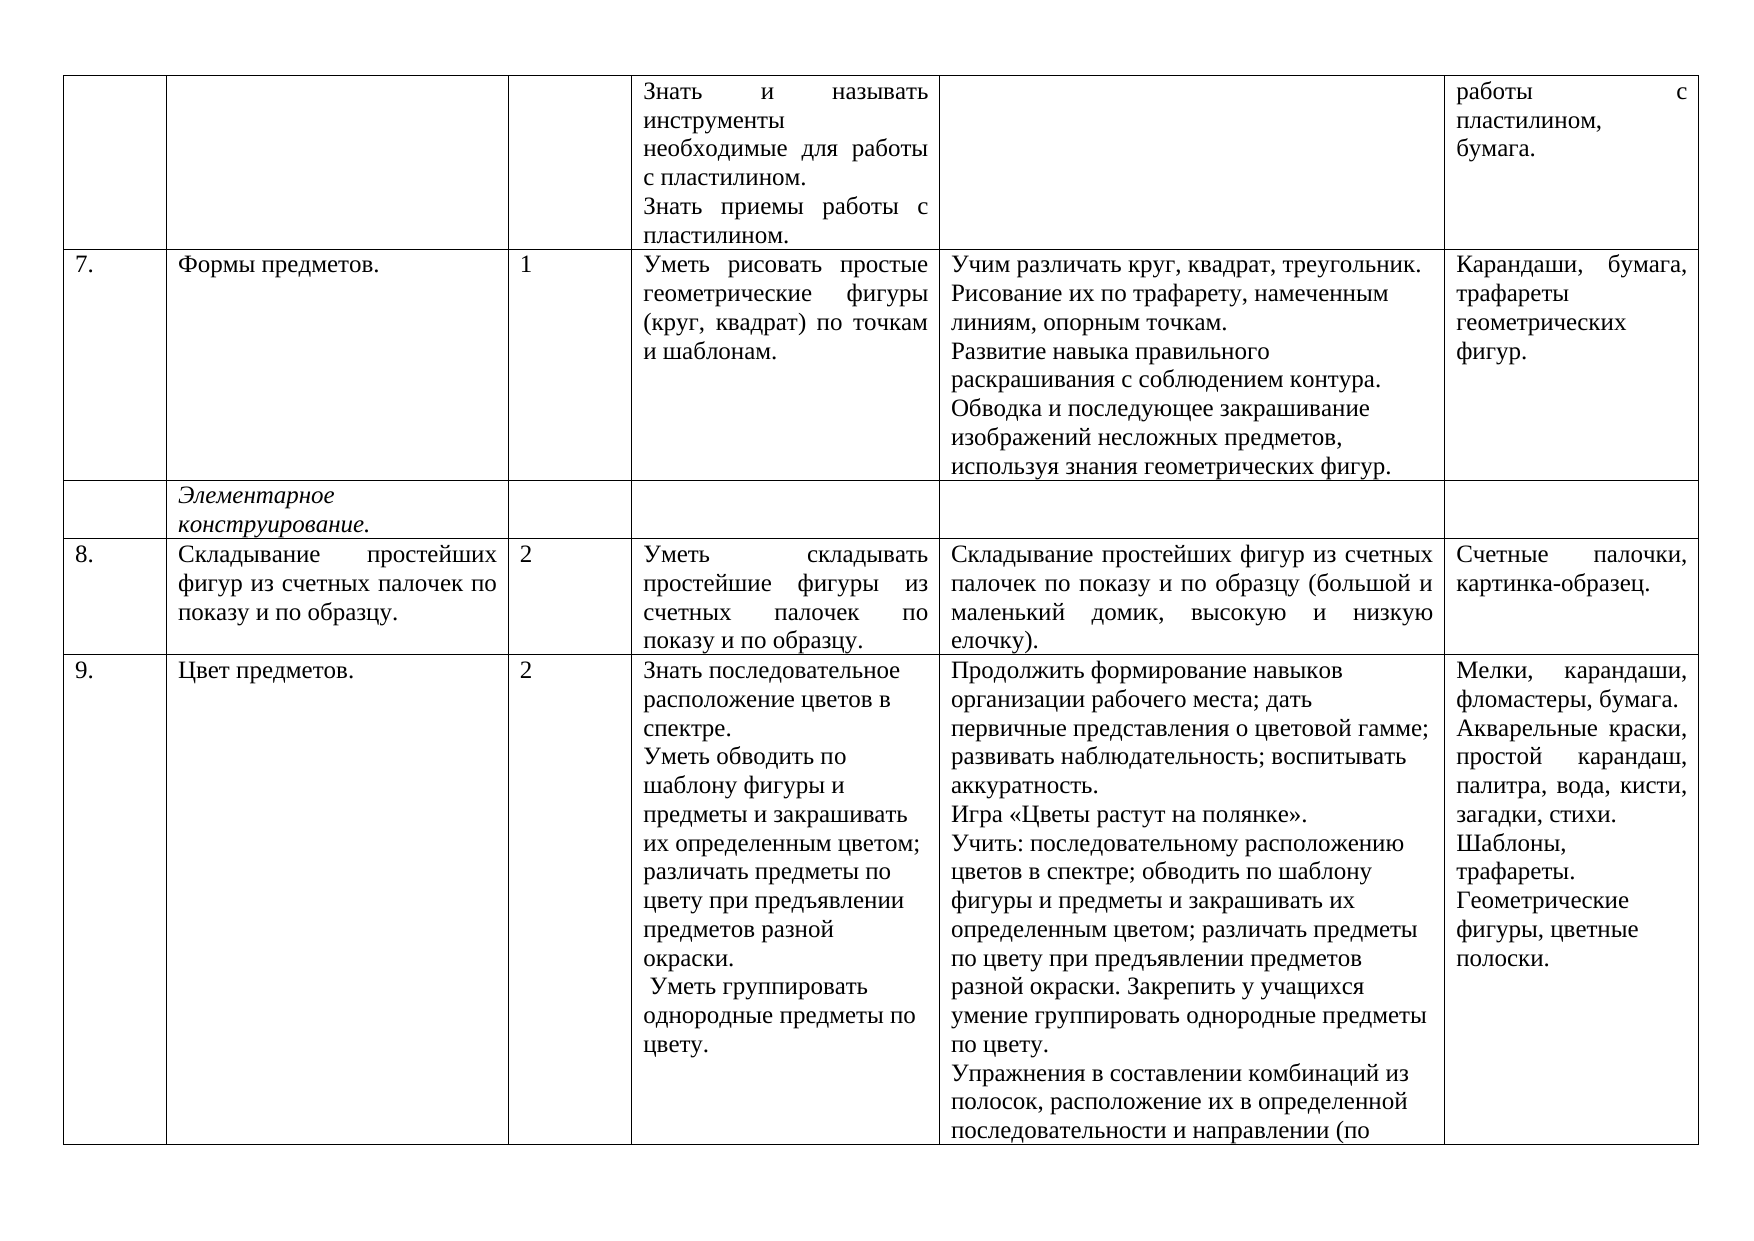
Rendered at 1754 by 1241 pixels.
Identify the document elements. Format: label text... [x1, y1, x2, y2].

table_cell [940, 481, 1444, 538]
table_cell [1445, 655, 1698, 1144]
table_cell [632, 655, 939, 1144]
table_cell Цвет предметов. [167, 655, 508, 1144]
table_cell 1 [509, 76, 631, 248]
table_cell Уметь складывать простейшие фигуры из счетных палочек по показу и по образцу. [632, 539, 939, 654]
table_cell 1 [509, 250, 631, 479]
table_cell [64, 655, 166, 1144]
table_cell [632, 76, 939, 248]
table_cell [167, 76, 508, 248]
table_cell Формы предметов. [167, 250, 508, 479]
table_cell 2 [509, 539, 631, 654]
table_cell Учим различать круг, квадрат, треугольник. Рисование их по трафарету, намеченным линиям, опорным точкам. Развитие навыка правильного раскрашивания с соблюдением контура. Обводка и последующее закрашивание изображений несложных предметов, используя знания геометрических фигур. [940, 250, 1444, 479]
table_cell [64, 76, 166, 248]
table_cell Складывание простейших фигур из счетных палочек по показу и по образцу. [167, 539, 508, 654]
table_cell Счетные палочки, картинка-образец. [1445, 539, 1698, 654]
table_cell [1445, 481, 1698, 538]
table_cell Карандаши, бумага, трафареты геометрических фигур. [1445, 250, 1698, 479]
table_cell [940, 76, 1444, 248]
table_cell [64, 250, 166, 479]
table_cell [509, 481, 631, 538]
table_cell [64, 481, 166, 538]
table_cell [632, 481, 939, 538]
table_cell 2 [509, 655, 631, 1144]
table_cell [940, 655, 1444, 1144]
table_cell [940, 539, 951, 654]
table_cell Уметь рисовать простые геометрические фигуры (круг, квадрат) по точкам и шаблонам. [632, 250, 939, 479]
table_cell [64, 539, 166, 654]
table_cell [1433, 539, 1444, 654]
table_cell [1445, 76, 1698, 248]
